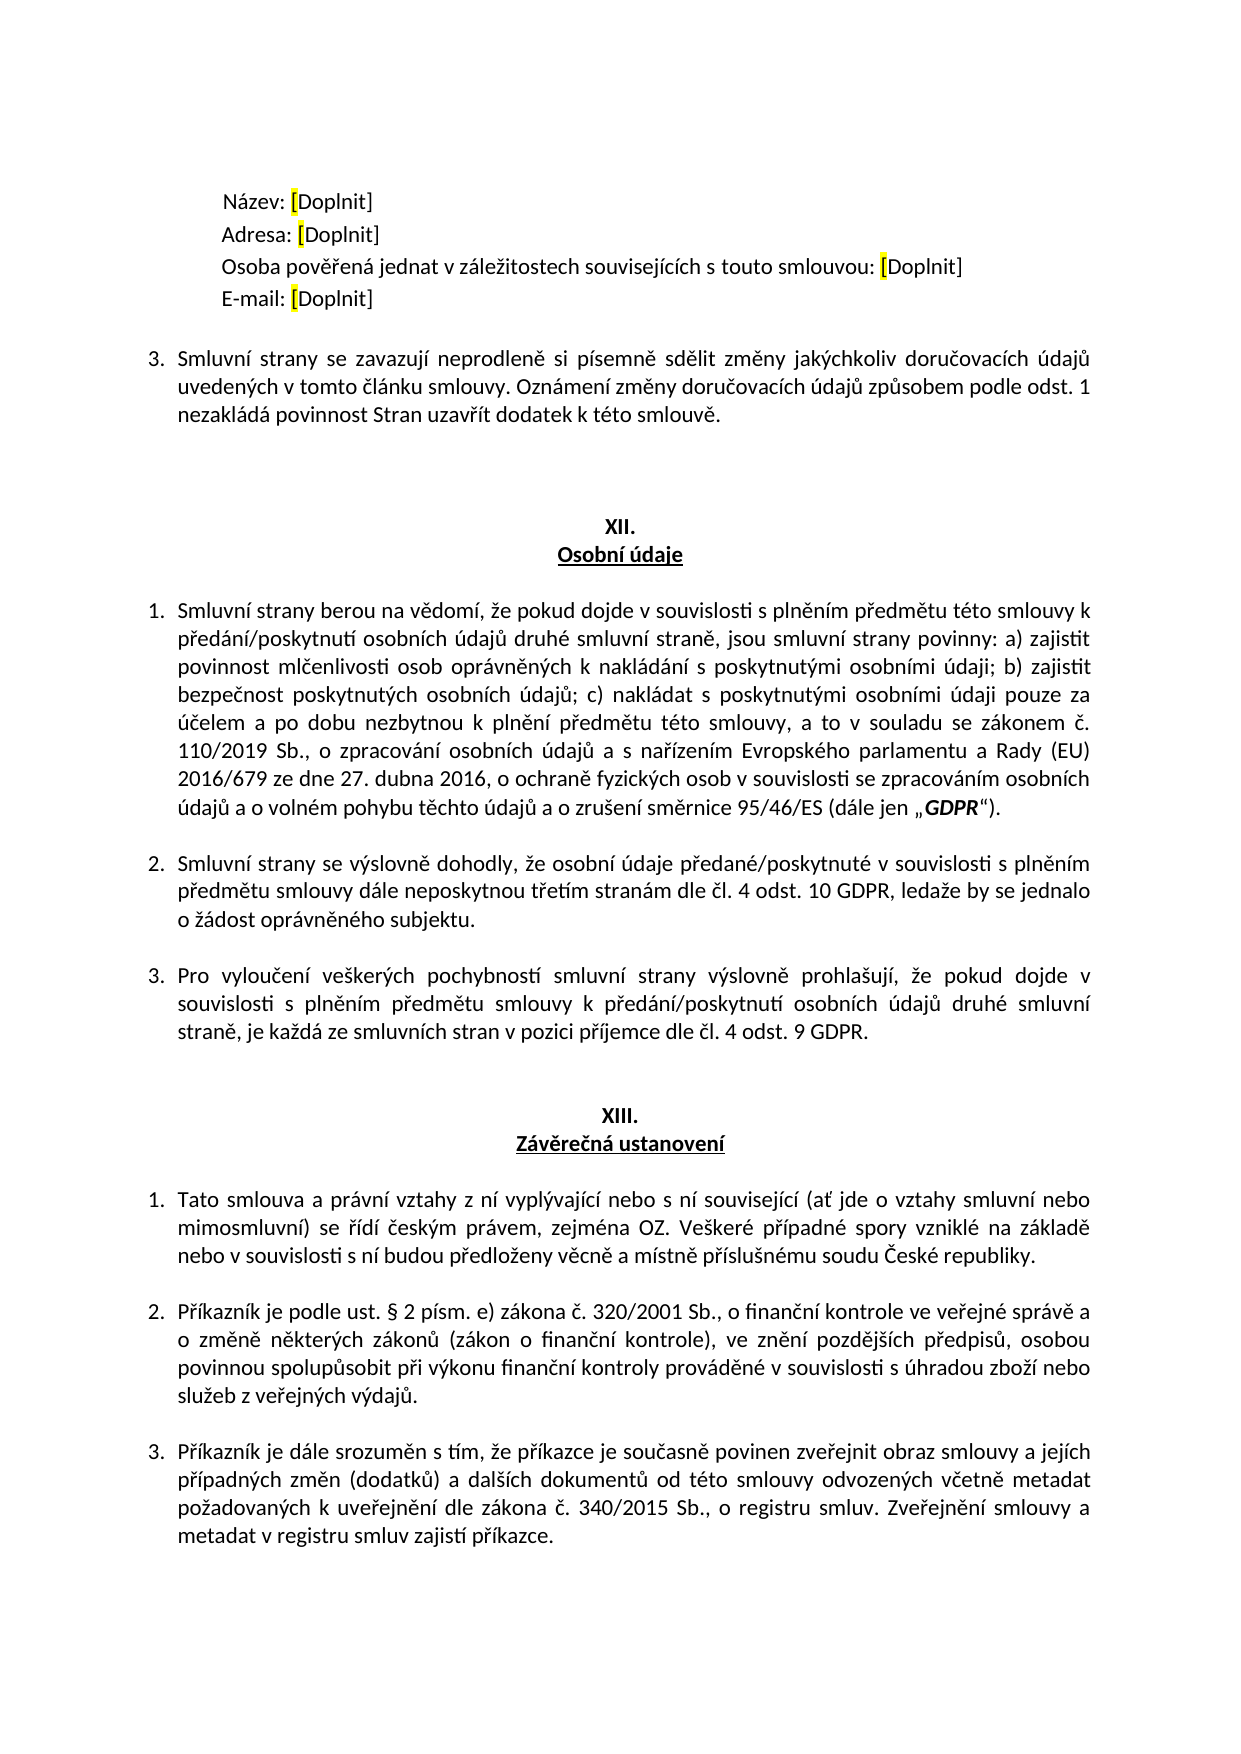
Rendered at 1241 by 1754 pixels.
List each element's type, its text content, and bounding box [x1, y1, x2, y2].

text Osoba pověřená jednat v záležitostech souvisejících s touto smlouvou: [148, 252, 880, 280]
text Adresa: [148, 220, 298, 248]
list Smluvní strany se zavazují neprodleně si písemně sdělit změny jakýchkoliv doručovacích údajů uvedených v tomto článku smlouvy. Oznámení změny doručovacích údajů způsobem podle odst. 1 nezakládá povinnost Stran uzavřít dodatek k této smlouvě. [148, 344, 1092, 428]
list Příkazník je podle ust. § 2 písm. e) zákona č. 320/2001 Sb., o finanční kontrole ve veřejné správě a o změně některých zákonů (zákon o finanční kontrole), ve znění pozdějších předpisů, osobou povinnou spolupůsobit při výkonu finanční kontroly prováděné v souvislosti s úhradou zboží nebo služeb z veřejných výdajů. [148, 1297, 1092, 1409]
text Název: [149, 187, 1092, 216]
text XIII. [148, 1101, 1092, 1129]
text Adresa: [304, 220, 1092, 248]
list Pro vyloučení veškerých pochybností smluvní strany výslovně prohlašují, že pokud dojde v souvislosti s plněním předmětu smlouvy k předání/poskytnutí osobních údajů druhé smluvní straně, je každá ze smluvních stran v pozici příjemce dle čl. 4 odst. 9 GDPR. [148, 961, 1092, 1045]
text E-mail: [298, 284, 1092, 312]
list Smluvní strany se výslovně dohodly, že osobní údaje předané/poskytnuté v souvislosti s plněním předmětu smlouvy dále neposkytnou třetím stranám dle čl. 4 odst. 10 GDPR, ledaže by se jednalo o žádost oprávněného subjektu. [148, 849, 1092, 933]
list Tato smlouva a právní vztahy z ní vyplývající nebo s ní související (ať jde o vztahy smluvní nebo mimosmluvní) se řídí českým právem, zejména OZ. Veškeré případné spory vzniklé na základě nebo v souvislosti s ní budou předloženy věcně a místně příslušnému soudu České republiky. [148, 1185, 1092, 1269]
list Smluvní strany berou na vědomí, že pokud dojde v souvislosti s plněním předmětu této smlouvy k předání/poskytnutí osobních údajů druhé smluvní straně, jsou smluvní strany povinny: a) zajistit povinnost mlčenlivosti osob oprávněných k nakládání s poskytnutými osobními údaji; b) zajistit bezpečnost poskytnutých osobních údajů; c) nakládat s poskytnutými osobními údaji pouze za účelem a po dobu nezbytnou k plnění předmětu této smlouvy, a to v souladu se zákonem č. 110/2019 Sb., o zpracování osobních údajů a s nařízením Evropského parlamentu a Rady (EU) 2016/679 ze dne 27. dubna 2016, o ochraně fyzických osob v souvislosti se zpracováním osobních údajů a o volném pohybu těchto údajů a o zrušení směrnice 95/46/ES (dále jen „GDPR“). [148, 596, 1092, 821]
text Osoba pověřená jednat v záležitostech souvisejících s touto smlouvou: [887, 252, 1092, 280]
text E-mail: [148, 284, 291, 312]
text XII. [148, 512, 1092, 540]
subtitle Osobní údaje [148, 540, 1092, 568]
subtitle Závěrečná ustanovení [148, 1129, 1092, 1157]
list Příkazník je dále srozuměn s tím, že příkazce je současně povinen zveřejnit obraz smlouvy a jejích případných změn (dodatků) a dalších dokumentů od této smlouvy odvozených včetně metadat požadovaných k uveřejnění dle zákona č. 340/2015 Sb., o registru smluv. Zveřejnění smlouvy a metadat v registru smluv zajistí příkazce. [148, 1437, 1092, 1549]
